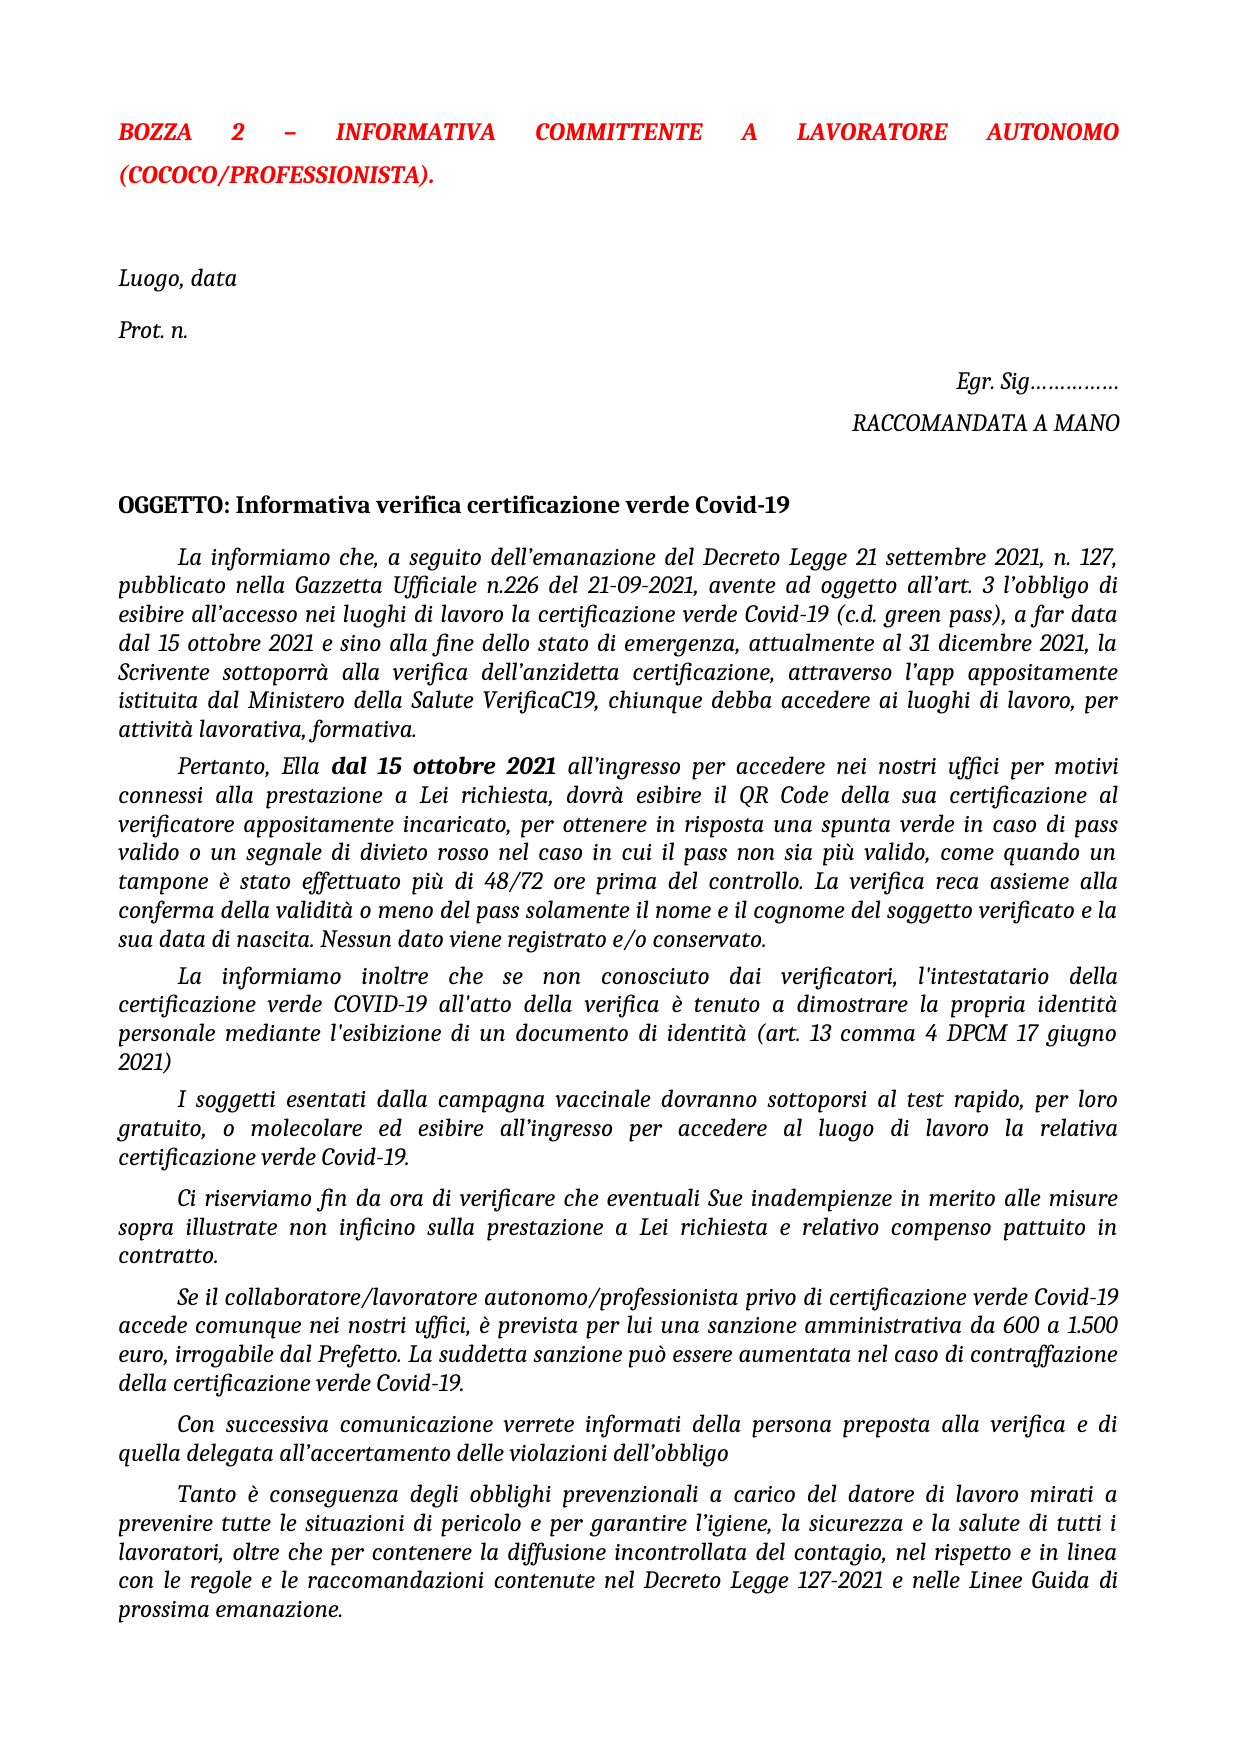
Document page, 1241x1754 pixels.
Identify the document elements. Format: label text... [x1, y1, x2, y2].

text RACCOMANDATA A MANO [118, 408, 1122, 437]
text BOZZA 2 – INFORMATIVA COMMITTENTE A LAVORATORE AUTONOMO (COCOCO/PROFESSIONISTA). [118, 118, 1122, 190]
text La informiamo inoltre che se non conosciuto dai verificatori, l'intestatario della certificazione verde COVID-19 all'atto della verifica è tenuto a dimostrare la propria identità personale mediante l'esibizione di un documento di identità (art. 13 comma 4 DPCM 17 giugno 2021) [118, 962, 1122, 1077]
text Con successiva comunicazione verrete informati della persona preposta alla verifica e di quella delegata all’accertamento delle violazioni dell’obbligo [118, 1410, 1122, 1467]
text Egr. Sig…………… [118, 367, 1122, 396]
text Ci riserviamo fin da ora di verificare che eventuali Sue inadempienze in merito alle misure sopra illustrate non inficino sulla prestazione a Lei richiesta e relativo compenso pattuito in contratto. [118, 1184, 1122, 1270]
text Se il collaboratore/lavoratore autonomo/professionista privo di certificazione verde Covid-19 accede comunque nei nostri uffici, è prevista per lui una sanzione amministrativa da 600 a 1.500 euro, irrogabile dal Prefetto. La suddetta sanzione può essere aumentata nel caso di contraffazione della certificazione verde Covid-19. [118, 1282, 1122, 1397]
text I soggetti esentati dalla campagna vaccinale dovranno sottoporsi al test rapido, per loro gratuito, o molecolare ed esibire all’ingresso per accedere al luogo di lavoro la relativa certificazione verde Covid-19. [118, 1085, 1122, 1171]
text Tanto è conseguenza degli obblighi prevenzionali a carico del datore di lavoro mirati a prevenire tutte le situazioni di pericolo e per garantire l’igiene, la sicurezza e la salute di tutti i lavoratori, oltre che per contenere la diffusione incontrollata del contagio, nel rispetto e in linea con le regole e le raccomandazioni contenute nel Decreto Legge 127-2021 e nelle Linee Guida di prossima emanazione. [118, 1480, 1122, 1624]
text Luogo, data [118, 264, 1122, 293]
text La informiamo che, a seguito dell’emanazione del Decreto Legge 21 settembre 2021, n. 127, pubblicato nella Gazzetta Ufficiale n.226 del 21-09-2021, avente ad oggetto all’art. 3 l’obbligo di esibire all’accesso nei luoghi di lavoro la certificazione verde Covid-19 (c.d. green pass), a far data dal 15 ottobre 2021 e sino alla fine dello stato di emergenza, attualmente al 31 dicembre 2021, la Scrivente sottoporrà alla verifica dell’anzidetta certificazione, attraverso l’app appositamente istituita dal Ministero della Salute VerificaC19, chiunque debba accedere ai luoghi di lavoro, per attività lavorativa, formativa. [118, 542, 1122, 744]
text Pertanto, Ella dal 15 ottobre 2021 all’ingresso per accedere nei nostri uffici per motivi connessi alla prestazione a Lei richiesta, dovrà esibire il QR Code della sua certificazione al verificatore appositamente incaricato, per ottenere in risposta una spunta verde in caso di pass valido o un segnale di divieto rosso nel caso in cui il pass non sia più valido, come quando un tampone è stato effettuato più di 48/72 ore prima del controllo. La verifica reca assieme alla conferma della validità o meno del pass solamente il nome e il cognome del soggetto verificato e la sua data di nascita. Nessun dato viene registrato e/o conservato. [118, 752, 1122, 953]
text Prot. n. [118, 316, 1122, 344]
text OGGETTO: Informativa verifica certificazione verde Covid-19 [118, 491, 1122, 520]
